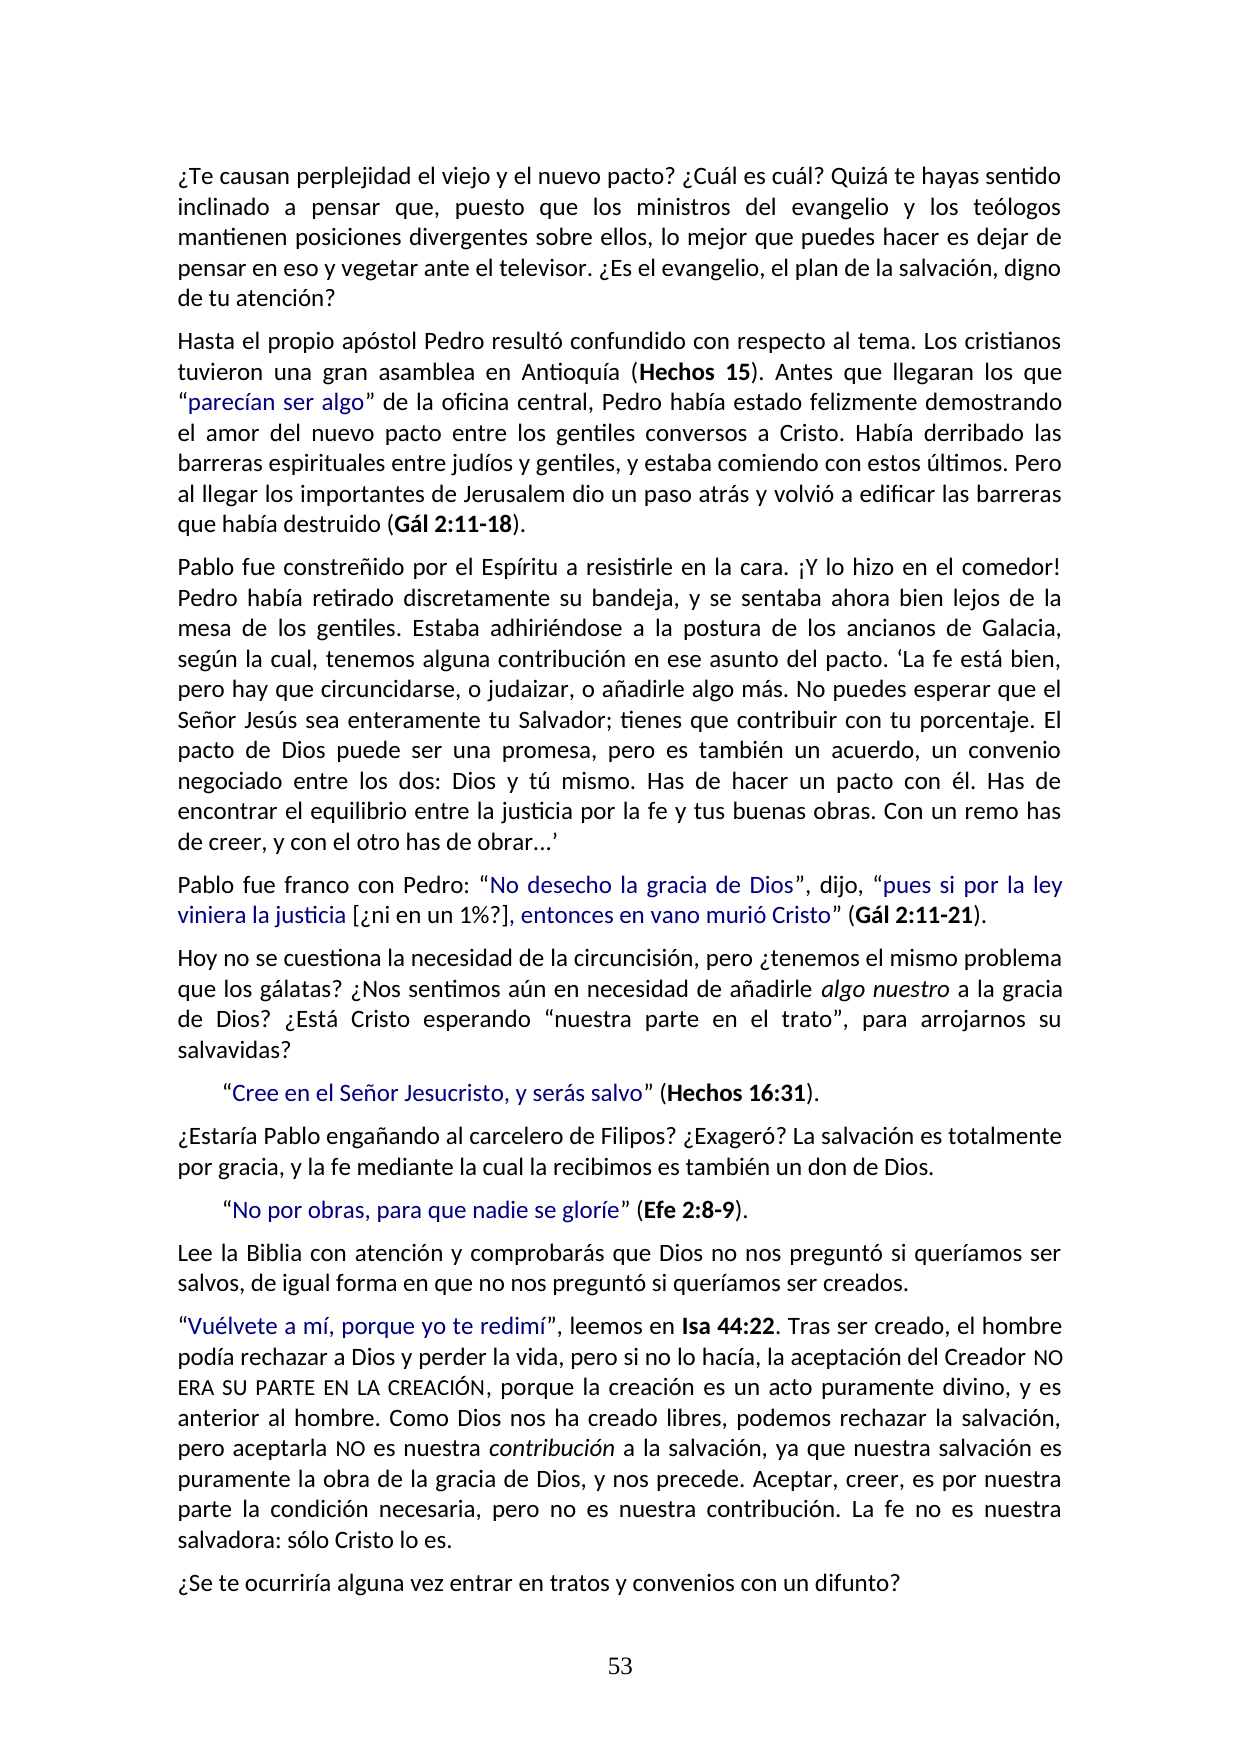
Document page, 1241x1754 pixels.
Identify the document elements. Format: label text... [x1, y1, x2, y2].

text “No por obras, para que nadie se gloríe” (Efe 2:8-9). [222, 1194, 1019, 1224]
text ¿Te causan perplejidad el viejo y el nuevo pacto? ¿Cuál es cuál? Quizá te hayas sentido inclinado a pensar que, puesto que los ministros del evangelio y los teólogos mantienen posiciones divergentes sobre ellos, lo mejor que puedes hacer es dejar de pensar en eso y vegetar ante el televisor. ¿Es el evangelio, el plan de la salvación, digno de tu atención? [177, 160, 1063, 313]
text Lee la Biblia con atención y comprobarás que Dios no nos preguntó si queríamos ser salvos, de igual forma en que no nos preguntó si queríamos ser creados. [177, 1237, 1063, 1298]
text ¿Estaría Pablo engañando al carcelero de Filipos? ¿Exageró? La salvación es totalmente por gracia, y la fe mediante la cual la recibimos es también un don de Dios. [177, 1120, 1063, 1181]
text Hasta el propio apóstol Pedro resultó confundido con respecto al tema. Los cristianos tuvieron una gran asamblea en Antioquía (Hechos 15). Antes que llegaran los que “parecían ser algo” de la oficina central, Pedro había estado felizmente demostrando el amor del nuevo pacto entre los gentiles conversos a Cristo. Había derribado las barreras espirituales entre judíos y gentiles, y estaba comiendo con estos últimos. Pero al llegar los importantes de Jerusalem dio un paso atrás y volvió a edificar las barreras que había destruido (Gál 2:11-18). [177, 325, 1063, 539]
text Pablo fue franco con Pedro: “No desecho la gracia de Dios”, dijo, “pues si por la ley viniera la justicia [¿ni en un 1%?], entonces en vano murió Cristo” (Gál 2:11-21). [177, 869, 1063, 930]
text ¿Se te ocurriría alguna vez entrar en tratos y convenios con un difunto? [177, 1567, 1063, 1597]
text “Cree en el Señor Jesucristo, y serás salvo” (Hechos 16:31). [222, 1077, 1019, 1108]
text Pablo fue constreñido por el Espíritu a resistirle en la cara. ¡Y lo hizo en el comedor! Pedro había retirado discretamente su bandeja, y se sentaba ahora bien lejos de la mesa de los gentiles. Estaba adhiriéndose a la postura de los ancianos de Galacia, según la cual, tenemos alguna contribución en ese asunto del pacto. ‘La fe está bien, pero hay que circuncidarse, o judaizar, o añadirle algo más. No puedes esperar que el Señor Jesús sea enteramente tu Salvador; tienes que contribuir con tu porcentaje. El pacto de Dios puede ser una promesa, pero es también un acuerdo, un convenio negociado entre los dos: Dios y tú mismo. Has de hacer un pacto con él. Has de encontrar el equilibrio entre la justicia por la fe y tus buenas obras. Con un remo has de creer, y con el otro has de obrar...’ [177, 551, 1063, 857]
text “Vuélvete a mí, porque yo te redimí”, leemos en Isa 44:22. Tras ser creado, el hombre podía rechazar a Dios y perder la vida, pero si no lo hacía, la aceptación del Creador NO ERA SU PARTE EN LA CREACIÓN, porque la creación es un acto puramente divino, y es anterior al hombre. Como Dios nos ha creado libres, podemos rechazar la salvación, pero aceptarla NO es nuestra contribución a la salvación, ya que nuestra salvación es puramente la obra de la gracia de Dios, y nos precede. Aceptar, creer, es por nuestra parte la condición necesaria, pero no es nuestra contribución. La fe no es nuestra salvadora: sólo Cristo lo es. [177, 1310, 1063, 1554]
text Hoy no se cuestiona la necesidad de la circuncisión, pero ¿tenemos el mismo problema que los gálatas? ¿Nos sentimos aún en necesidad de añadirle algo nuestro a la gracia de Dios? ¿Está Cristo esperando “nuestra parte en el trato”, para arrojarnos su salvavidas? [177, 943, 1063, 1065]
